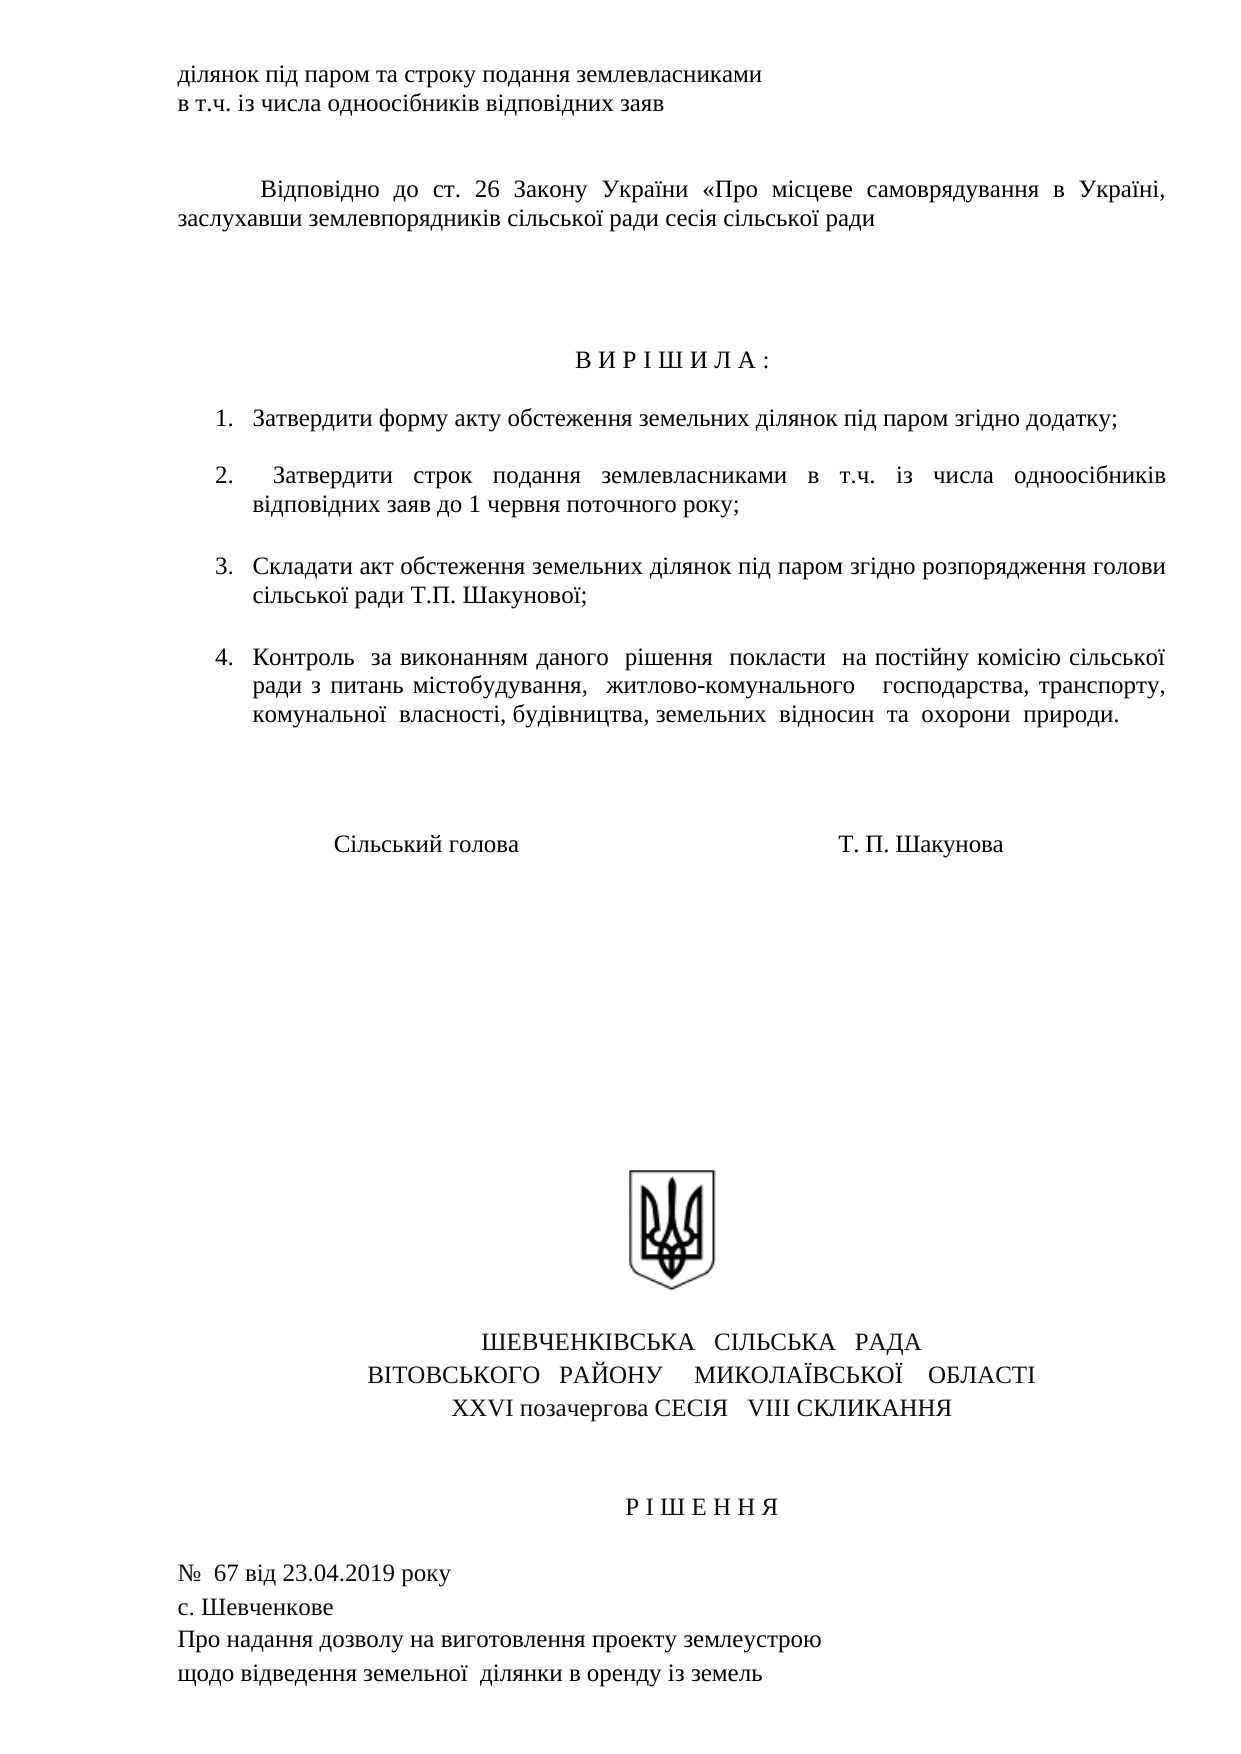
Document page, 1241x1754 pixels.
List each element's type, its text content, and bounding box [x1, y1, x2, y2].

text Сільський голова Т. П. Шакунова [177, 829, 1167, 857]
text в т.ч. із числа одноосібників відповідних заяв [177, 88, 1167, 117]
text Відповідно до ст. 26 Закону України «Про місцеве самоврядування в Україні, заслухавши землевпорядників сільської ради сесія сільської ради [177, 174, 1167, 232]
text щодо відведення земельної ділянки в оренду із земель [177, 1658, 1167, 1686]
text Про надання дозволу на виготовлення проекту землеустрою [177, 1624, 1167, 1653]
picture [628, 1170, 716, 1291]
list Складати акт обстеження земельних ділянок під паром згідно розпорядження голови сільської ради Т.П. Шакунової; [215, 551, 1167, 608]
list Контроль за виконанням даного рішення покласти на постійну комісію сільської ради з питань містобудування, житлово-комунального господарства, транспорту, комунальної власності, будівництва, земельних відносин та охорони природи. [215, 642, 1167, 728]
text ШЕВЧЕНКІВСЬКА СІЛЬСЬКА РАДА ВІТОВСЬКОГО РАЙОНУ МИКОЛАЇВСЬКОЇ ОБЛАСТІ ХХVІ позачергова СЕСІЯ VІІІ СКЛИКАННЯ [236, 1327, 1167, 1422]
text с. Шевченкове [177, 1592, 1167, 1620]
text Р І Ш Е Н Н Я [236, 1492, 1167, 1521]
list Затвердити строк подання землевласниками в т.ч. із числа одноосібників відповідних заяв до 1 червня поточного року; [215, 461, 1167, 518]
text ВИРІШИЛА: [177, 346, 1167, 374]
text ділянок під паром та строку подання землевласниками [177, 59, 1167, 88]
text № 67 від 23.04.2019 року [177, 1558, 1167, 1587]
list Затвердити форму акту обстеження земельних ділянок під паром згідно додатку; [215, 403, 1167, 432]
